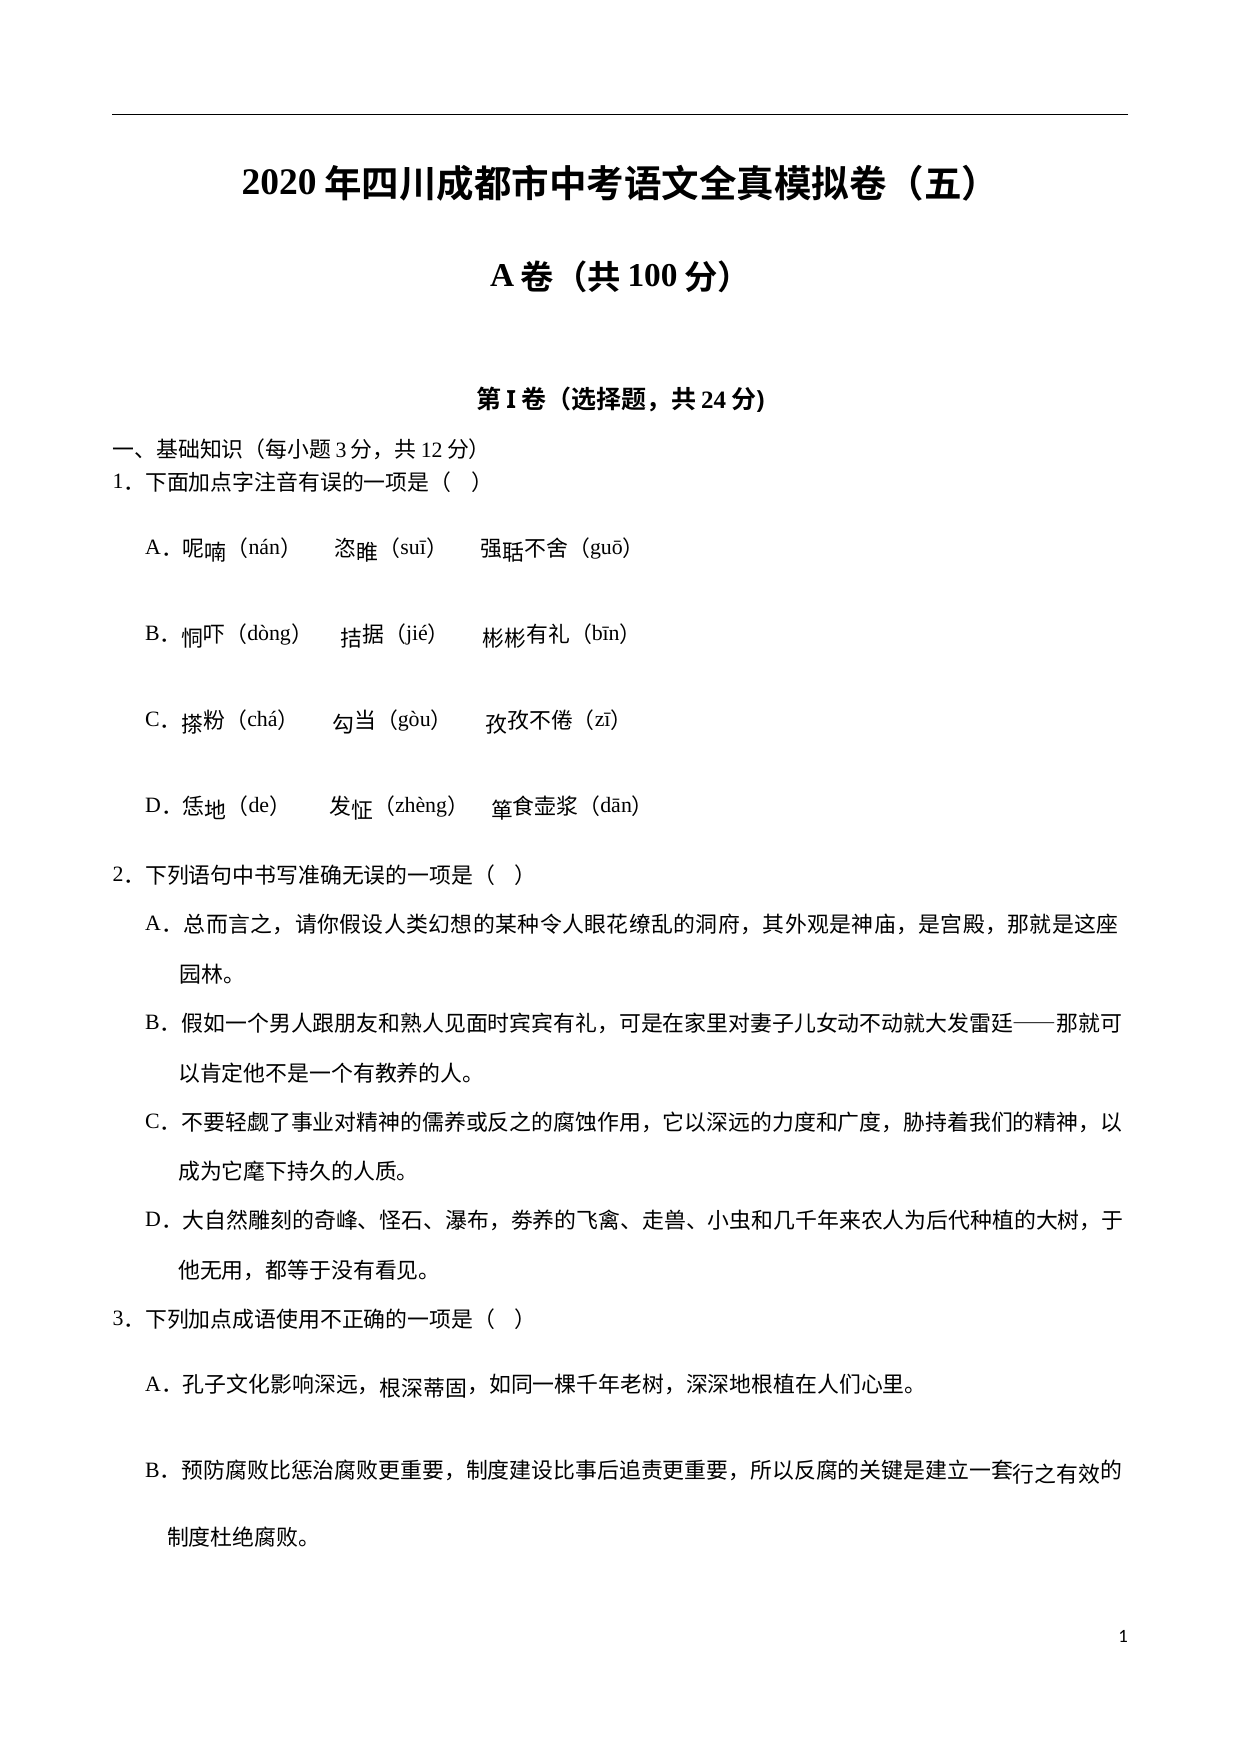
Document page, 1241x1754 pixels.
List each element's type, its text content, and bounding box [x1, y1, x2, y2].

text 2．下列语句中书写准确无误的一项是（ ） [112, 857, 1128, 891]
text A卷（共100分） [112, 242, 1128, 308]
text D．大自然雕刻的奇峰、怪石、瀑布，劵养的飞禽、走兽、小虫和几千年来农人为后代种植的大树，于他无用，都等于没有看见。 [145, 1202, 1128, 1285]
text B．恫吓（dòng） 拮据（jié） 彬彬有礼（bīn） [112, 599, 1128, 666]
text 2020年四川成都市中考语文全真模拟卷（五） [112, 148, 1128, 214]
text 第I卷（选择题，共24分) [112, 365, 1128, 431]
text A．孔子文化影响深远，根深蒂固，如同一棵千年老树，深深地根植在人们心里。 [112, 1350, 1128, 1416]
text 3．下列加点成语使用不正确的一项是（ ） [112, 1301, 1128, 1334]
text A．总而言之，请你假设人类幻想的某种令人眼花缭乱的洞府，其外观是神庙，是宫殿，那就是这座园林。 [145, 906, 1128, 989]
text C．搽粉（chá） 勾当（gòu） 孜孜不倦（zī） [112, 685, 1128, 752]
text D．恁地（de） 发怔（zhèng） 箪食壶浆（dān） [112, 771, 1128, 838]
list 基础知识（每小题3分，共12分） [112, 431, 1128, 464]
text B．预防腐败比惩治腐败更重要，制度建设比事后追责更重要，所以反腐的关键是建立一套行之有效的制度杜绝腐败。 [145, 1436, 1128, 1552]
text 1．下面加点字注音有误的一项是（ ） [112, 464, 1128, 497]
text A．呢喃（nán） 恣睢（suī） 强聒不舍（guō） [112, 513, 1128, 579]
text C．不要轻觑了事业对精神的儒养或反之的腐蚀作用，它以深远的力度和广度，胁持着我们的精神，以成为它麾下持久的人质。 [145, 1104, 1128, 1187]
text B．假如一个男人跟朋友和熟人见面时宾宾有礼，可是在家里对妻子儿女动不动就大发雷廷——那就可以肯定他不是一个有教养的人。 [145, 1005, 1128, 1088]
